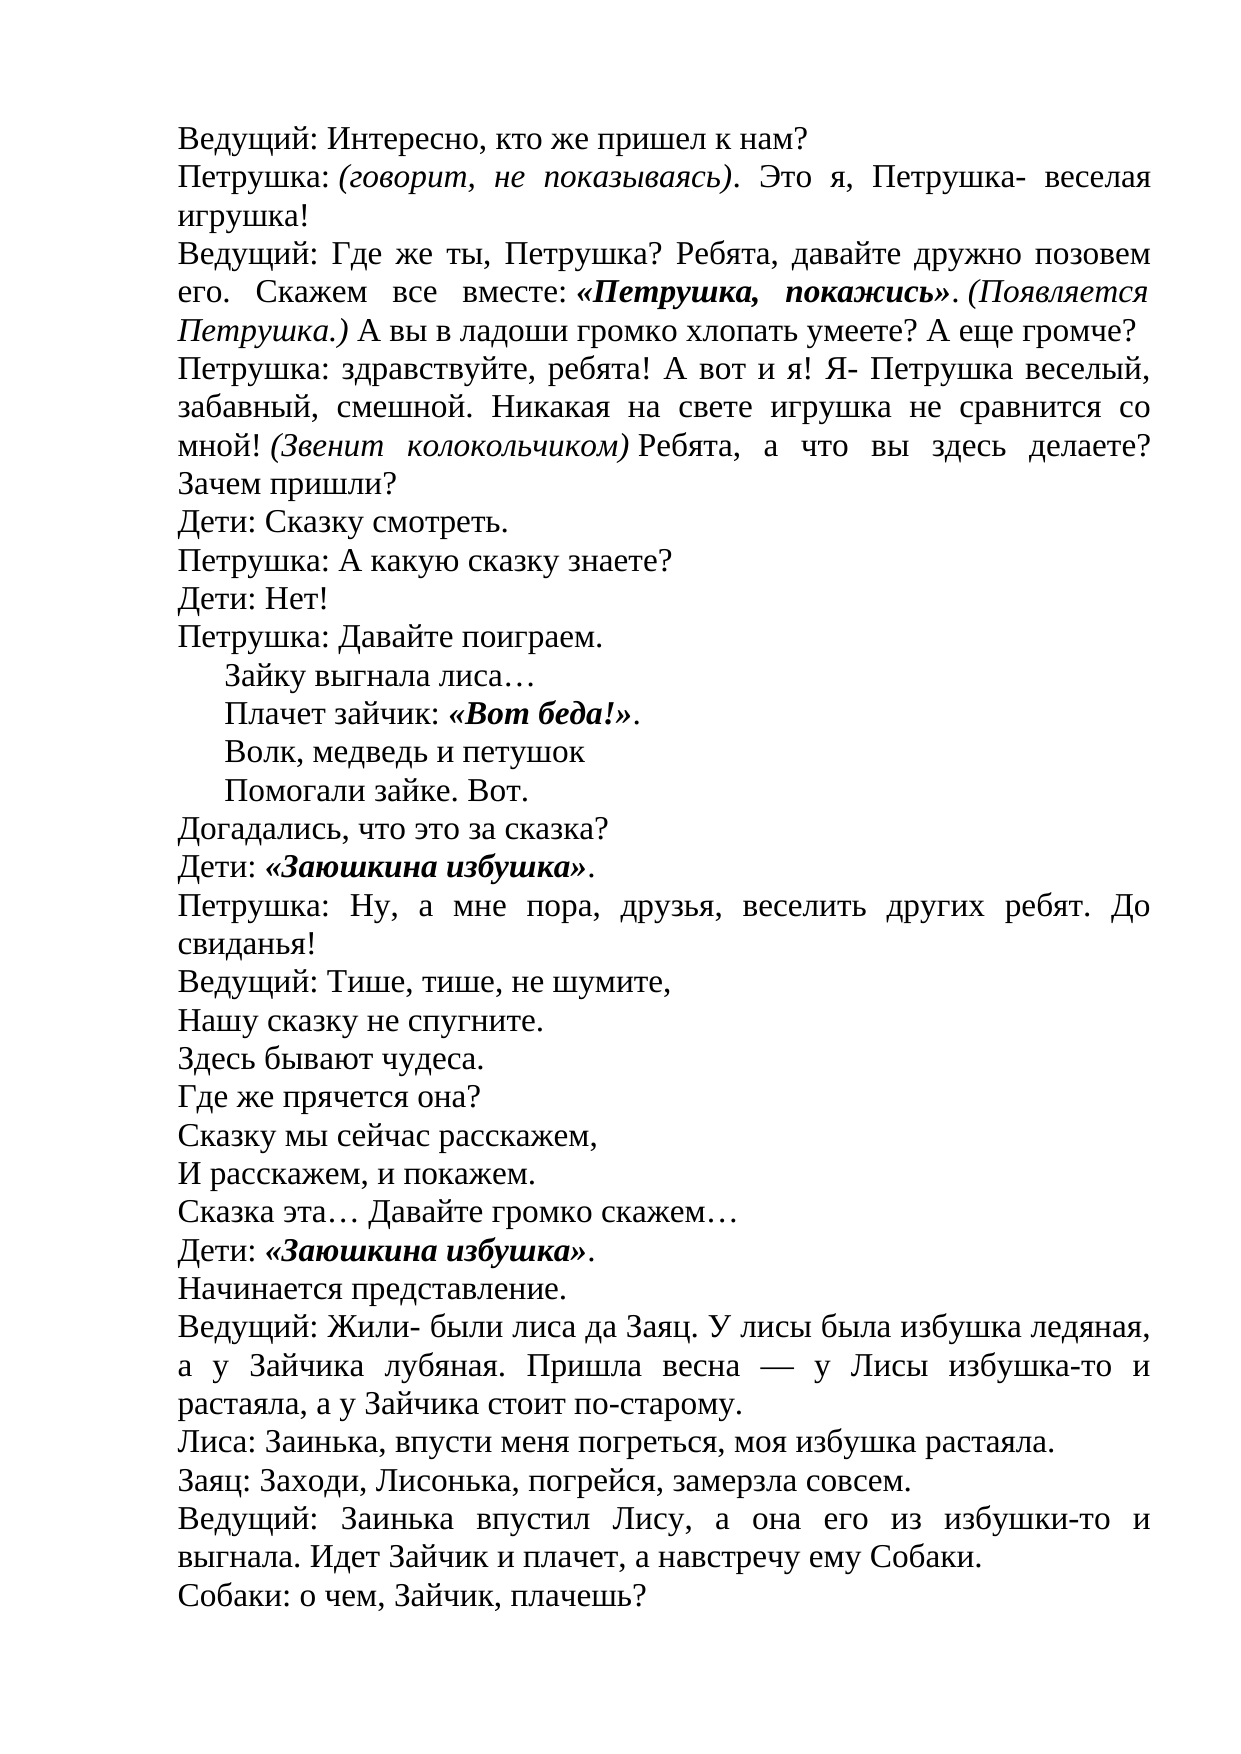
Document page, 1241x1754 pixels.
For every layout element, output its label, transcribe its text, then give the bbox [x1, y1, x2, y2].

text Ведущий: Заинька впустил Лису, а она его из избушки-то и выгнала. Идет Зайчик и плачет, а навстречу ему Собаки. [177, 1498, 1152, 1575]
text Петрушка: Давайте поиграем. [177, 616, 1152, 655]
text Лиса: Заинька, впусти меня погреться, моя избушка растаяла. [177, 1421, 1152, 1460]
text Дети: «Заюшкина избушка». [177, 846, 1152, 885]
text Дети: Сказку смотреть. [177, 501, 1152, 540]
text Нашу сказку не спугните. [177, 1000, 1152, 1038]
text Догадались, что это за сказка? [177, 808, 1152, 846]
text Ведущий: Жили- были лиса да Заяц. У лисы была избушка ледяная, а у Зайчика лубяная. Пришла весна — у Лисы избушка-то и растаяла, а у Зайчика стоит по-старому. [177, 1306, 1152, 1421]
text И расскажем, и покажем. [177, 1153, 1152, 1191]
text Зайку выгнала лиса… Плачет зайчик: «Вот беда!». Волк, медведь и петушок Помогали зайке. Вот. [224, 655, 1152, 808]
text Собаки: о чем, Зайчик, плачешь? [177, 1575, 1152, 1613]
text Ведущий: Интересно, кто же пришел к нам? [177, 118, 1152, 156]
text Сказка эта… Давайте громко скажем… [177, 1191, 1152, 1230]
text Заяц: Заходи, Лисонька, погрейся, замерзла совсем. [177, 1460, 1152, 1498]
text Петрушка: А какую сказку знаете? [177, 540, 1152, 578]
text Петрушка: (говорит, не показываясь). Это я, Петрушка- веселая игрушка! [177, 156, 1152, 233]
text Ведущий: Где же ты, Петрушка? Ребята, давайте дружно позовем его. Скажем все вместе: «Петрушка, покажись». (Появляется Петрушка.) А вы в ладоши громко хлопать умеете? А еще громче? [177, 233, 1152, 348]
text Ведущий: Тише, тише, не шумите, [177, 961, 1152, 1000]
text Петрушка: здравствуйте, ребята! А вот и я! Я- Петрушка веселый, забавный, смешной. Никакая на свете игрушка не сравнится со мной! (Звенит колокольчиком) Ребята, а что вы здесь делаете? Зачем пришли? [177, 348, 1152, 501]
text Петрушка: Ну, а мне пора, друзья, веселить других ребят. До свиданья! [177, 885, 1152, 961]
text Сказку мы сейчас расскажем, [177, 1115, 1152, 1153]
text Начинается представление. [177, 1268, 1152, 1306]
text Где же прячется она? [177, 1076, 1152, 1115]
text Здесь бывают чудеса. [177, 1038, 1152, 1076]
text Дети: Нет! [177, 578, 1152, 616]
text Дети: «Заюшкина избушка». [177, 1230, 1152, 1268]
